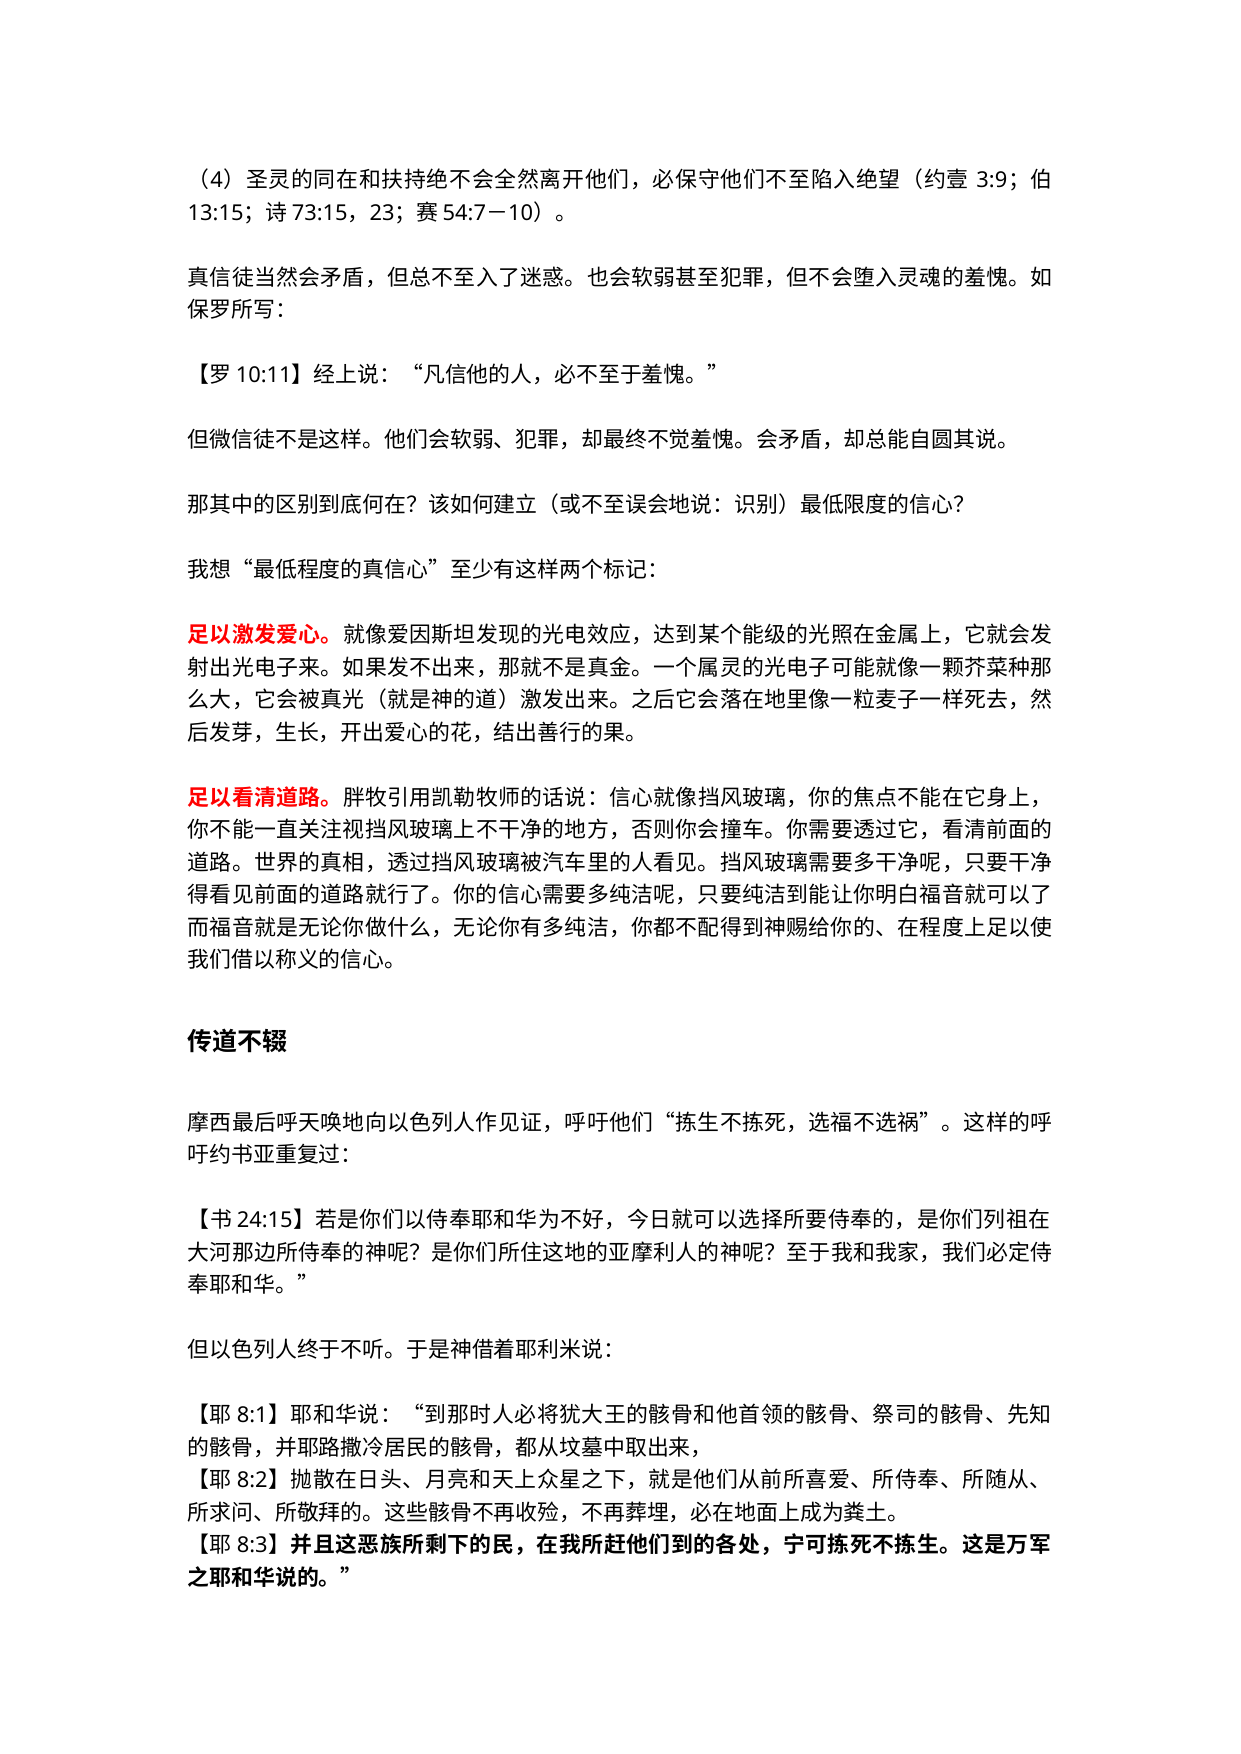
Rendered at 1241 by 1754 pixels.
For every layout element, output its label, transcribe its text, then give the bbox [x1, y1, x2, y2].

text 但以色列人终于不听。于是神借着耶利米说： [187, 1332, 1053, 1364]
text 真信徒当然会矛盾，但总不至入了迷惑。也会软弱甚至犯罪，但不会堕入灵魂的羞愧。如保罗所写： [187, 259, 1053, 324]
text 【书24:15】若是你们以侍奉耶和华为不好，今日就可以选择所要侍奉的，是你们列祖在大河那边所侍奉的神呢？是你们所住这地的亚摩利人的神呢？至于我和我家，我们必定侍奉耶和华。” [187, 1202, 1053, 1299]
text 【耶8:1】耶和华说：“到那时人必将犹大王的骸骨和他首领的骸骨、祭司的骸骨、先知的骸骨，并耶路撒冷居民的骸骨，都从坟墓中取出来， [187, 1397, 1053, 1462]
text 【罗10:11】经上说：“凡信他的人，必不至于羞愧。” [187, 357, 1053, 389]
text 足以激发爱心。就像爱因斯坦发现的光电效应，达到某个能级的光照在金属上，它就会发射出光电子来。如果发不出来，那就不是真金。一个属灵的光电子可能就像一颗芥菜种那么大，它会被真光（就是神的道）激发出来。之后它会落在地里像一粒麦子一样死去，然后发芽，生长，开出爱心的花，结出善行的果。 [187, 617, 1053, 747]
text 但微信徒不是这样。他们会软弱、犯罪，却最终不觉羞愧。会矛盾，却总能自圆其说。 [187, 422, 1053, 454]
text 足以看清道路。胖牧引用凯勒牧师的话说：信心就像挡风玻璃，你的焦点不能在它身上，你不能一直关注视挡风玻璃上不干净的地方，否则你会撞车。你需要透过它，看清前面的道路。世界的真相，透过挡风玻璃被汽车里的人看见。挡风玻璃需要多干净呢，只要干净得看见前面的道路就行了。你的信心需要多纯洁呢，只要纯洁到能让你明白福音就可以了。而福音就是无论你做什么，无论你有多纯洁，你都不配得到神赐给你的、在程度上足以使我们借以称义的信心。 [187, 779, 1053, 974]
text 那其中的区别到底何在？该如何建立（或不至误会地说：识别）最低限度的信心？ [187, 487, 1053, 519]
text 【耶8:2】抛散在日头、月亮和天上众星之下，就是他们从前所喜爱、所侍奉、所随从、所求问、所敬拜的。这些骸骨不再收殓，不再葬埋，必在地面上成为粪土。 [187, 1462, 1053, 1527]
text 我想“最低程度的真信心”至少有这样两个标记： [187, 552, 1053, 584]
text 传道不辍 [187, 1007, 1053, 1072]
text （4）圣灵的同在和扶持绝不会全然离开他们，必保守他们不至陷入绝望（约壹3:9；伯13:15；诗73:15，23；赛54:7－10）。 [187, 162, 1053, 227]
text 【耶8:3】并且这恶族所剩下的民，在我所赶他们到的各处，宁可拣死不拣生。这是万军之耶和华说的。” [187, 1527, 1053, 1592]
text 摩西最后呼天唤地向以色列人作见证，呼吁他们“拣生不拣死，选福不选祸”。这样的呼吁约书亚重复过： [187, 1104, 1053, 1169]
